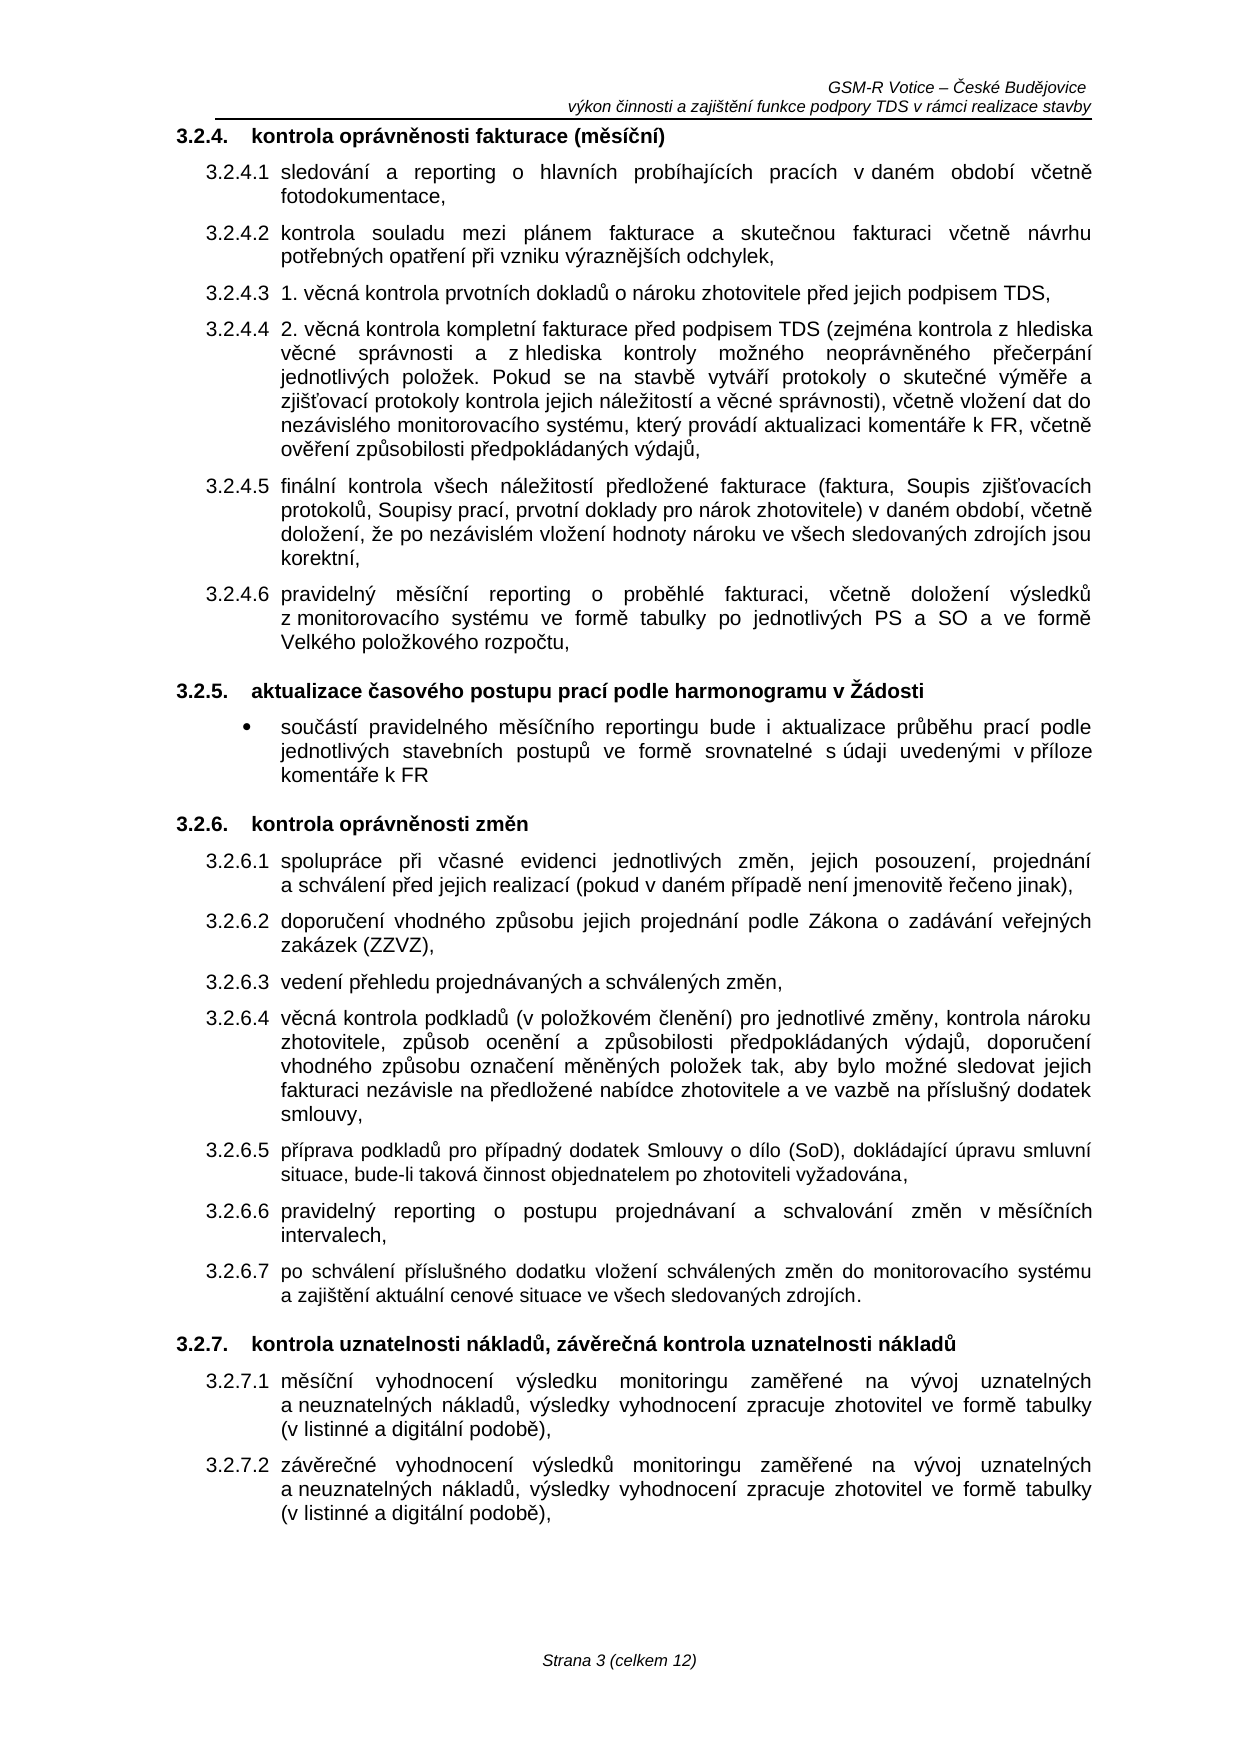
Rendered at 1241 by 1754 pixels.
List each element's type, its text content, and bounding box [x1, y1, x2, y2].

list po schválení příslušného dodatku vložení schválených změn do monitorovacího systému a zajištění aktuální cenové situace ve všech sledovaných zdrojích. [206, 1259, 1092, 1307]
list příprava podkladů pro případný dodatek Smlouvy o dílo (SoD), dokládající úpravu smluvní situace, bude-li taková činnost objednatelem po zhotoviteli vyžadována, [206, 1138, 1092, 1186]
list věcná kontrola podkladů (v položkovém členění) pro jednotlivé změny, kontrola nároku zhotovitele, způsob ocenění a způsobilosti předpokládaných výdajů, doporučení vhodného způsobu označení měněných položek tak, aby bylo možné sledovat jejich fakturaci nezávisle na předložené nabídce zhotovitele a ve vazbě na příslušný dodatek smlouvy, [206, 1006, 1092, 1126]
list aktualizace časového postupu prací podle harmonogramu v Žádosti [176, 679, 1092, 703]
list kontrola souladu mezi plánem fakturace a skutečnou fakturaci včetně návrhu potřebných opatření při vzniku výraznějších odchylek, [206, 220, 1092, 268]
list vedení přehledu projednávaných a schválených změn, [206, 969, 1092, 993]
list kontrola oprávněnosti fakturace (měsíční) [176, 123, 1092, 147]
list pravidelný reporting o postupu projednávaní a schvalování změn v měsíčních intervalech, [206, 1199, 1092, 1247]
list měsíční vyhodnocení výsledku monitoringu zaměřené na vývoj uznatelných a neuznatelných nákladů, výsledky vyhodnocení zpracuje zhotovitel ve formě tabulky (v listinné a digitální podobě), [206, 1368, 1092, 1440]
list 1. věcná kontrola prvotních dokladů o nároku zhotovitele před jejich podpisem TDS, [206, 281, 1092, 305]
list kontrola uznatelnosti nákladů, závěrečná kontrola uznatelnosti nákladů [176, 1332, 1092, 1356]
list doporučení vhodného způsobu jejich projednání podle Zákona o zadávání veřejných zakázek (ZZVZ), [206, 909, 1092, 957]
list závěrečné vyhodnocení výsledků monitoringu zaměřené na vývoj uznatelných a neuznatelných nákladů, výsledky vyhodnocení zpracuje zhotovitel ve formě tabulky (v listinné a digitální podobě), [206, 1453, 1092, 1525]
list 2. věcná kontrola kompletní fakturace před podpisem TDS (zejména kontrola z hlediska věcné správnosti a z hlediska kontroly možného neoprávněného přečerpání jednotlivých položek. Pokud se na stavbě vytváří protokoly o skutečné výměře a zjišťovací protokoly kontrola jejich náležitostí a věcné správnosti), včetně vložení dat do nezávislého monitorovacího systému, který provádí aktualizaci komentáře k FR, včetně ověření způsobilosti předpokládaných výdajů, [206, 317, 1092, 461]
list pravidelný měsíční reporting o proběhlé fakturaci, včetně doložení výsledků z monitorovacího systému ve formě tabulky po jednotlivých PS a SO a ve formě Velkého položkového rozpočtu, [206, 582, 1092, 654]
list kontrola oprávněnosti změn [176, 812, 1092, 836]
list sledování a reporting o hlavních probíhajících pracích v daném období včetně fotodokumentace, [206, 160, 1092, 208]
list spolupráce při včasné evidenci jednotlivých změn, jejich posouzení, projednání a schválení před jejich realizací (pokud v daném případě není jmenovitě řečeno jinak), [206, 849, 1092, 897]
list součástí pravidelného měsíčního reportingu bude i aktualizace průběhu prací podle jednotlivých stavebních postupů ve formě srovnatelné s údaji uvedenými v příloze komentáře k FR [243, 715, 1092, 787]
list finální kontrola všech náležitostí předložené fakturace (faktura, Soupis zjišťovacích protokolů, Soupisy prací, prvotní doklady pro nárok zhotovitele) v daném období, včetně doložení, že po nezávislém vložení hodnoty nároku ve všech sledovaných zdrojích jsou korektní, [206, 473, 1092, 569]
